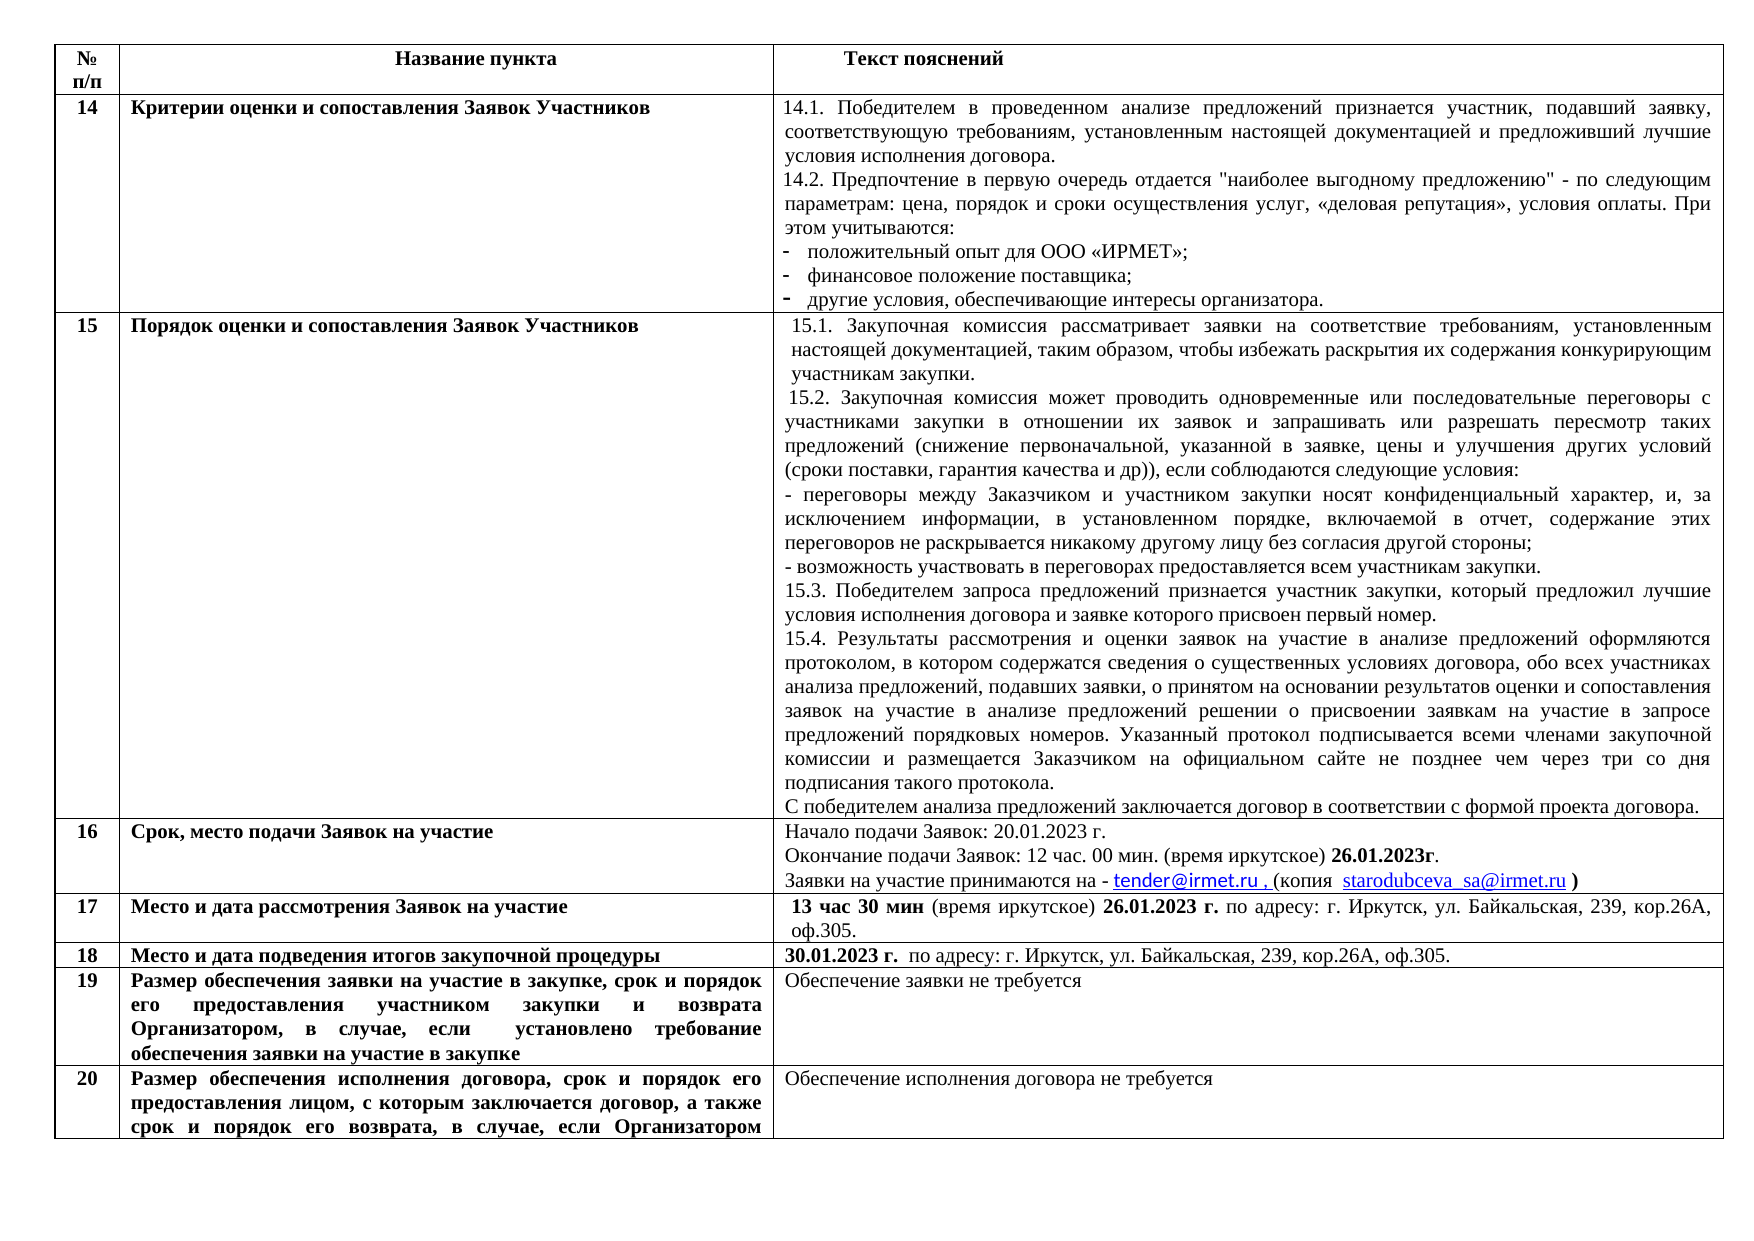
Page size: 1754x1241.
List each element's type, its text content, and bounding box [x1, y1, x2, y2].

table_cell 14 [56, 95, 119, 312]
table_cell Срок, место подачи Заявок на участие [120, 819, 773, 893]
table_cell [120, 1066, 773, 1138]
table_cell Размер обеспечения заявки на участие в закупке, срок и порядок его предоставления участником закупки и возврата Организатором, в случае, если установлено требование обеспечения заявки на участие в закупке [120, 968, 773, 1064]
table_header № п/п [56, 45, 119, 93]
table_cell Порядок оценки и сопоставления Заявок Участников [120, 313, 773, 818]
table_cell Место и дата рассмотрения Заявок на участие [120, 894, 773, 942]
table_cell 14.1. Победителем в проведенном анализе предложений признается участник, подавший заявку, соответствующую требованиям, установленным настоящей документацией и предложивший лучшие условия исполнения договора. 14.2. Предпочтение в первую очередь отдается "наиболее выгодному предложению" - по следующим параметрам: цена, порядок и сроки осуществления услуг, «деловая репутация», условия оплаты. При этом учитываются: положительный опыт для ООО «ИРМЕТ»; финансовое положение поставщика; другие условия, обеспечивающие интересы организатора. [774, 95, 1723, 312]
table_cell 17 [56, 894, 119, 942]
table_cell 20 [56, 1066, 119, 1138]
table_cell Критерии оценки и сопоставления Заявок Участников [120, 95, 773, 312]
table_cell 15.1. Закупочная комиссия рассматривает заявки на соответствие требованиям, установленным настоящей документацией, таким образом, чтобы избежать раскрытия их содержания конкурирующим участникам закупки. 15.2. Закупочная комиссия может проводить одновременные или последовательные переговоры с участниками закупки в отношении их заявок и запрашивать или разрешать пересмотр таких предложений (снижение первоначальной, указанной в заявке, цены и улучшения других условий (сроки поставки, гарантия качества и др)), если соблюдаются следующие условия: - переговоры между Заказчиком и участником закупки носят конфиденциальный характер, и, за исключением информации, в установленном порядке, включаемой в отчет, содержание этих переговоров не раскрывается никакому другому лицу без согласия другой стороны; - возможность участвовать в переговорах предоставляется всем участникам закупки. 15.3. Победителем запроса предложений признается участник закупки, который предложил лучшие условия исполнения договора и заявке которого присвоен первый номер. 15.4. Результаты рассмотрения и оценки заявок на участие в анализе предложений оформляются протоколом, в котором содержатся сведения о существенных условиях договора, обо всех участниках анализа предложений, подавших заявки, о принятом на основании результатов оценки и сопоставления заявок на участие в анализе предложений решении о присвоении заявкам на участие в запросе предложений порядковых номеров. Указанный протокол подписывается всеми членами закупочной комиссии и размещается Заказчиком на официальном сайте не позднее чем через три со дня подписания такого протокола. С победителем анализа предложений заключается договор в соответствии с формой проекта договора. [774, 313, 1723, 818]
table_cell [774, 1066, 1723, 1138]
table_header Текст пояснений [774, 45, 1723, 93]
table_cell 30.01.2023 г. по адресу: г. Иркутск, ул. Байкальская, 239, кор.26А, оф.305. [774, 943, 1723, 967]
table_cell Обеспечение заявки не требуется [774, 968, 1723, 1064]
table_cell 13 час 30 мин (время иркутское) 26.01.2023 г. по адресу: г. Иркутск, ул. Байкальская, 239, кор.26А, оф.305. [774, 894, 1723, 942]
table_cell Место и дата подведения итогов закупочной процедуры [120, 943, 773, 967]
table_cell 18 [56, 943, 119, 967]
table_cell 16 [56, 819, 119, 893]
table_header Название пункта [120, 45, 773, 93]
table_cell Начало подачи Заявок: 20.01.2023 г. Окончание подачи Заявок: 12 час. 00 мин. (время иркутское) 26.01.2023г. Заявки на участие принимаются на - tender@irmet.ru , (копия starodubceva_sa@irmet.ru ) [774, 819, 1723, 893]
table_cell 19 [56, 968, 119, 1064]
table_cell 15 [56, 313, 119, 818]
